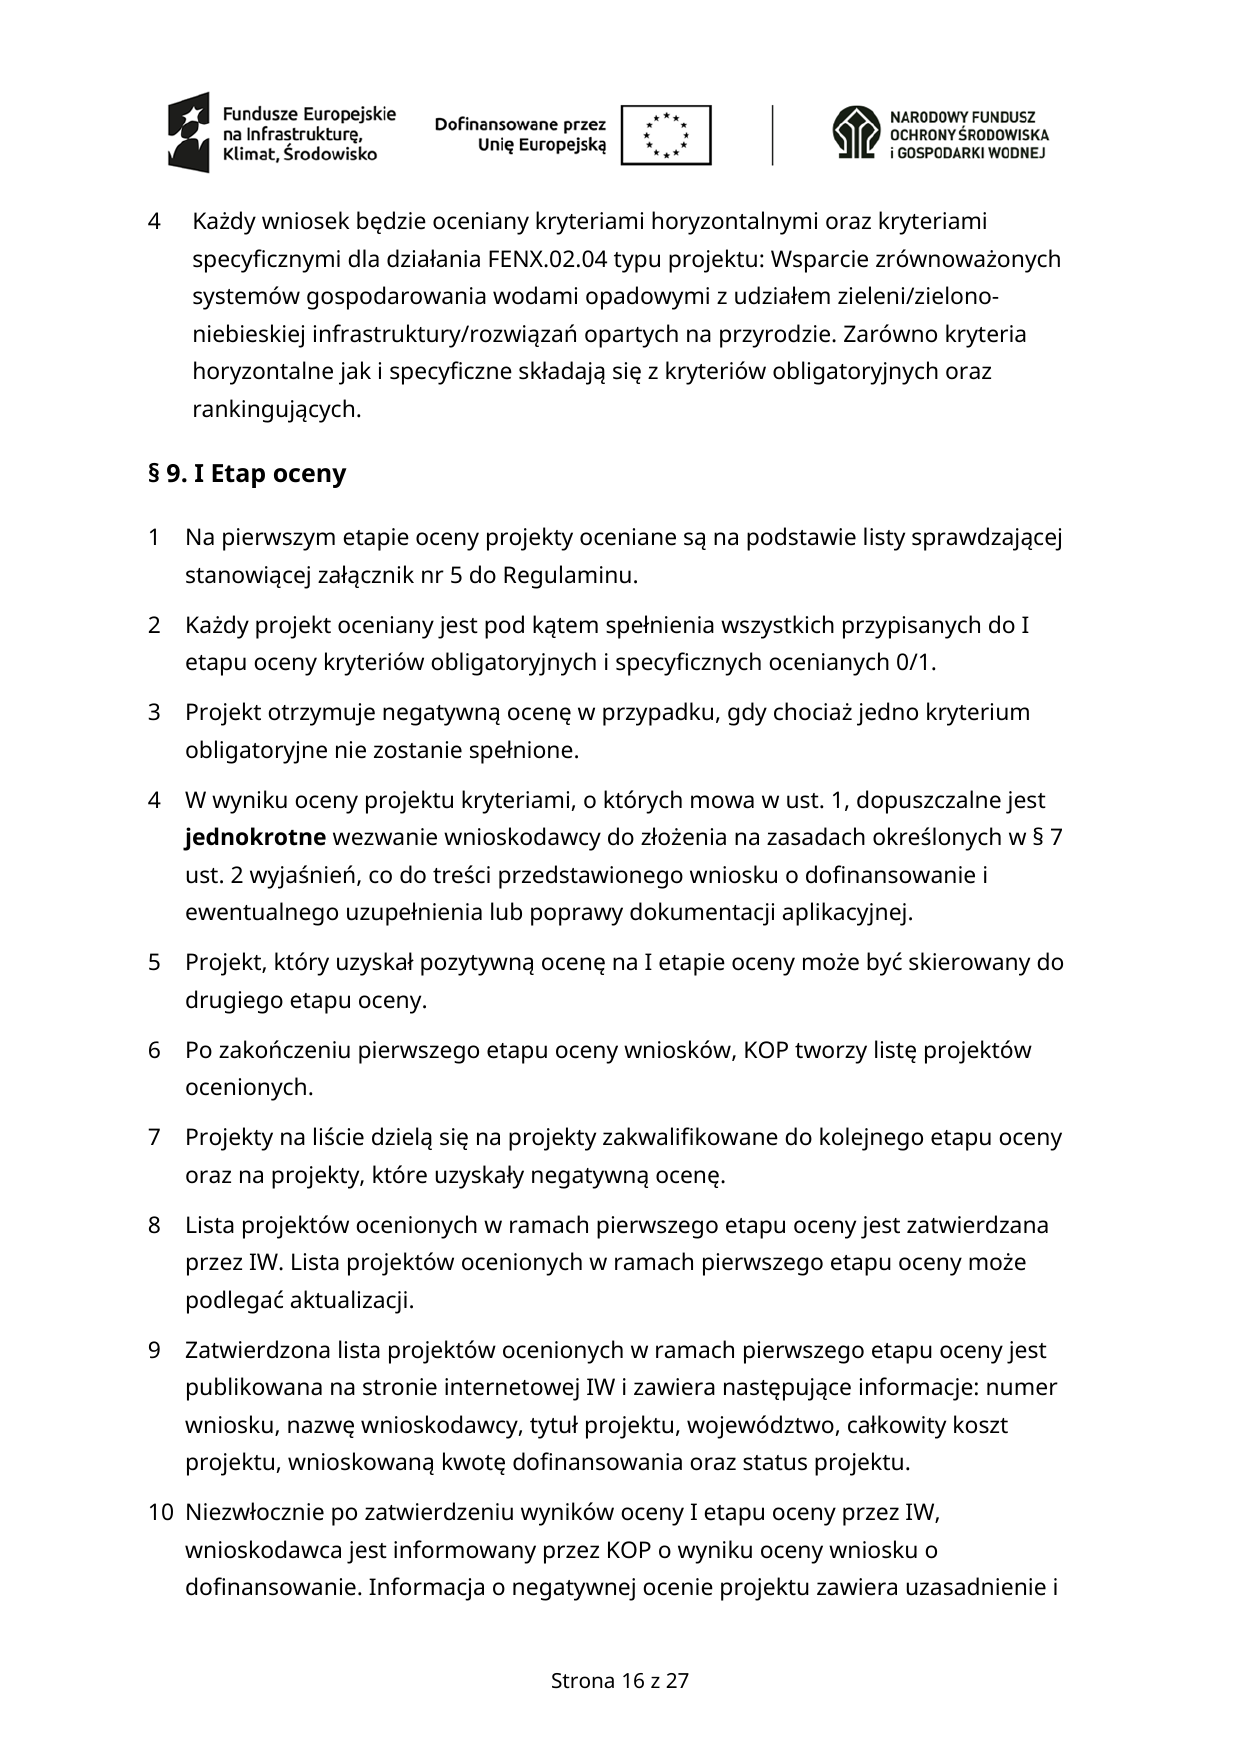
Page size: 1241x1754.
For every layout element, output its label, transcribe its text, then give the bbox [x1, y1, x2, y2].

list Projekt otrzymuje negatywną ocenę w przypadku, gdy chociaż jedno kryterium obligatoryjne nie zostanie spełnione. [148, 696, 1092, 765]
list Na pierwszym etapie oceny projekty oceniane są na podstawie listy sprawdzającej stanowiącej załącznik nr 5 do Regulaminu. [148, 521, 1092, 590]
picture [148, 71, 1093, 193]
subtitle § 9. I Etap oceny [148, 455, 1092, 489]
list W wyniku oceny projektu kryteriami, o których mowa w ust. 1, dopuszczalne jest jednokrotne wezwanie wnioskodawcy do złożenia na zasadach określonych w § 7 ust. 2 wyjaśnień, co do treści przedstawionego wniosku o dofinansowanie i ewentualnego uzupełnienia lub poprawy dokumentacji aplikacyjnej. [148, 784, 1092, 927]
list Projekty na liście dzielą się na projekty zakwalifikowane do kolejnego etapu oceny oraz na projekty, które uzyskały negatywną ocenę. [148, 1121, 1092, 1190]
list Każdy wniosek będzie oceniany kryteriami horyzontalnymi oraz kryteriami specyficznymi dla działania FENX.02.04 typu projektu: Wsparcie zrównoważonych systemów gospodarowania wodami opadowymi z udziałem zieleni/zielono-niebieskiej infrastruktury/rozwiązań opartych na przyrodzie. Zarówno kryteria horyzontalne jak i specyficzne składają się z kryteriów obligatoryjnych oraz rankingujących. [148, 205, 1092, 424]
list Lista projektów ocenionych w ramach pierwszego etapu oceny jest zatwierdzana przez IW. Lista projektów ocenionych w ramach pierwszego etapu oceny może podlegać aktualizacji. [148, 1209, 1092, 1315]
list Każdy projekt oceniany jest pod kątem spełnienia wszystkich przypisanych do I etapu oceny kryteriów obligatoryjnych i specyficznych ocenianych 0/1. [148, 609, 1092, 677]
list Zatwierdzona lista projektów ocenionych w ramach pierwszego etapu oceny jest publikowana na stronie internetowej IW i zawiera następujące informacje: numer wniosku, nazwę wnioskodawcy, tytuł projektu, województwo, całkowity koszt projektu, wnioskowaną kwotę dofinansowania oraz status projektu. [148, 1334, 1092, 1477]
list Projekt, który uzyskał pozytywną ocenę na I etapie oceny może być skierowany do drugiego etapu oceny. [148, 946, 1092, 1015]
list Po zakończeniu pierwszego etapu oceny wniosków, KOP tworzy listę projektów ocenionych. [148, 1034, 1092, 1102]
